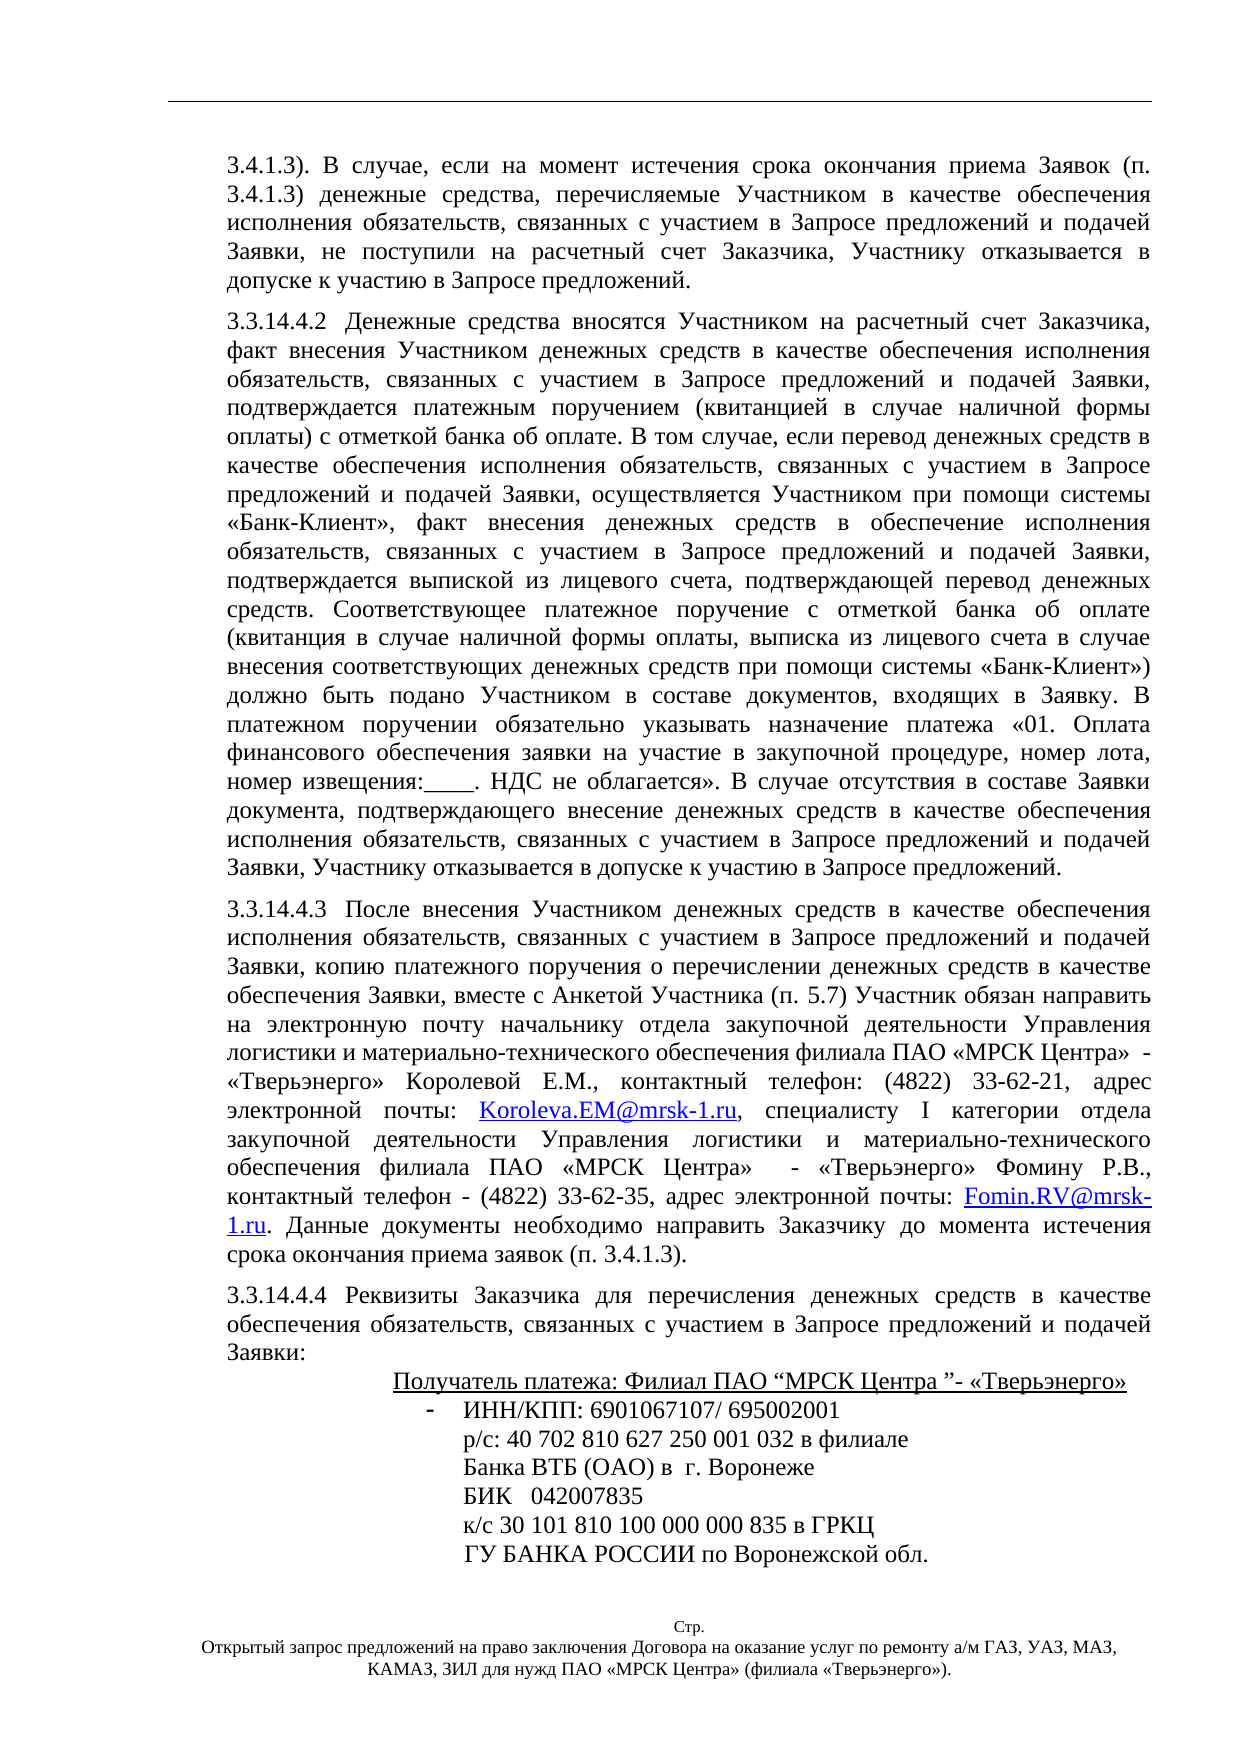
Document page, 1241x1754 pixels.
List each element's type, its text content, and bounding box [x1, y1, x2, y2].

list Банка ВТБ (ОАО) в г. Воронеже [463, 1452, 1152, 1481]
list Получатель платежа: Филиал ПАО “МРСК Центра ”- «Тверьэнерго» [393, 1366, 1152, 1395]
list Денежные средства вносятся Участником на расчетный счет Заказчика, факт внесения Участником денежных средств в качестве обеспечения исполнения обязательств, связанных с участием в Запросе предложений и подачей Заявки, подтверждается платежным поручением (квитанцией в случае наличной формы оплаты) с отметкой банка об оплате. В том случае, если перевод денежных средств в качестве обеспечения исполнения обязательств, связанных с участием в Запросе предложений и подачей Заявки, осуществляется Участником при помощи системы «Банк-Клиент», факт внесения денежных средств в обеспечение исполнения обязательств, связанных с участием в Запросе предложений и подачей Заявки, подтверждается выпиской из лицевого счета, подтверждающей перевод денежных средств. Соответствующее платежное поручение с отметкой банка об оплате (квитанция в случае наличной формы оплаты, выписка из лицевого счета в случае внесения соответствующих денежных средств при помощи системы «Банк-Клиент») должно быть подано Участником в составе документов, входящих в Заявку. В платежном поручении обязательно указывать назначение платежа «01. Оплата финансового обеспечения заявки на участие в закупочной процедуре, номер лота, номер извещения:____. НДС не облагается». В случае отсутствия в составе Заявки документа, подтверждающего внесение денежных средств в качестве обеспечения исполнения обязательств, связанных с участием в Запросе предложений и подачей Заявки, Участнику отказывается в допуске к участию в Запросе предложений. [227, 306, 1152, 881]
list После внесения Участником денежных средств в качестве обеспечения исполнения обязательств, связанных с участием в Запросе предложений и подачей Заявки, копию платежного поручения о перечислении денежных средств в качестве обеспечения Заявки, вместе с Анкетой Участника (п. 5.7) Участник обязан направить на электронную почту начальнику отдела закупочной деятельности Управления логистики и материально-технического обеспечения филиала ПАО «МРСК Центра» - «Тверьэнерго» Королевой Е.М., контактный телефон: (4822) 33-62-21, адрес электронной почты: Koroleva.EM@mrsk-1.ru, специалисту I категории отдела закупочной деятельности Управления логистики и материально-технического обеспечения филиала ПАО «МРСК Центра» - «Тверьэнерго» Фомину Р.В., контактный телефон - (4822) 33-62-35, адрес электронной почты: Fomin.RV@mrsk-1.ru. Данные документы необходимо направить Заказчику до момента истечения срока окончания приема заявок (п. 3.4.1.3). [227, 894, 1152, 1267]
text БИК 042007835 [463, 1481, 1152, 1510]
list ИНН/КПП: 6901067107/ 695002001 [426, 1395, 1152, 1424]
list р/с: 40 702 810 627 250 001 032 в филиале [463, 1424, 1152, 1452]
list ГУ БАНКА РОССИИ по Воронежской обл. [464, 1539, 1152, 1567]
list Реквизиты Заказчика для перечисления денежных средств в качестве обеспечения обязательств, связанных с участием в Запросе предложений и подачей Заявки: [227, 1280, 1152, 1366]
text к/с 30 101 810 100 000 000 835 в ГРКЦ [463, 1510, 1152, 1539]
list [227, 150, 1152, 294]
